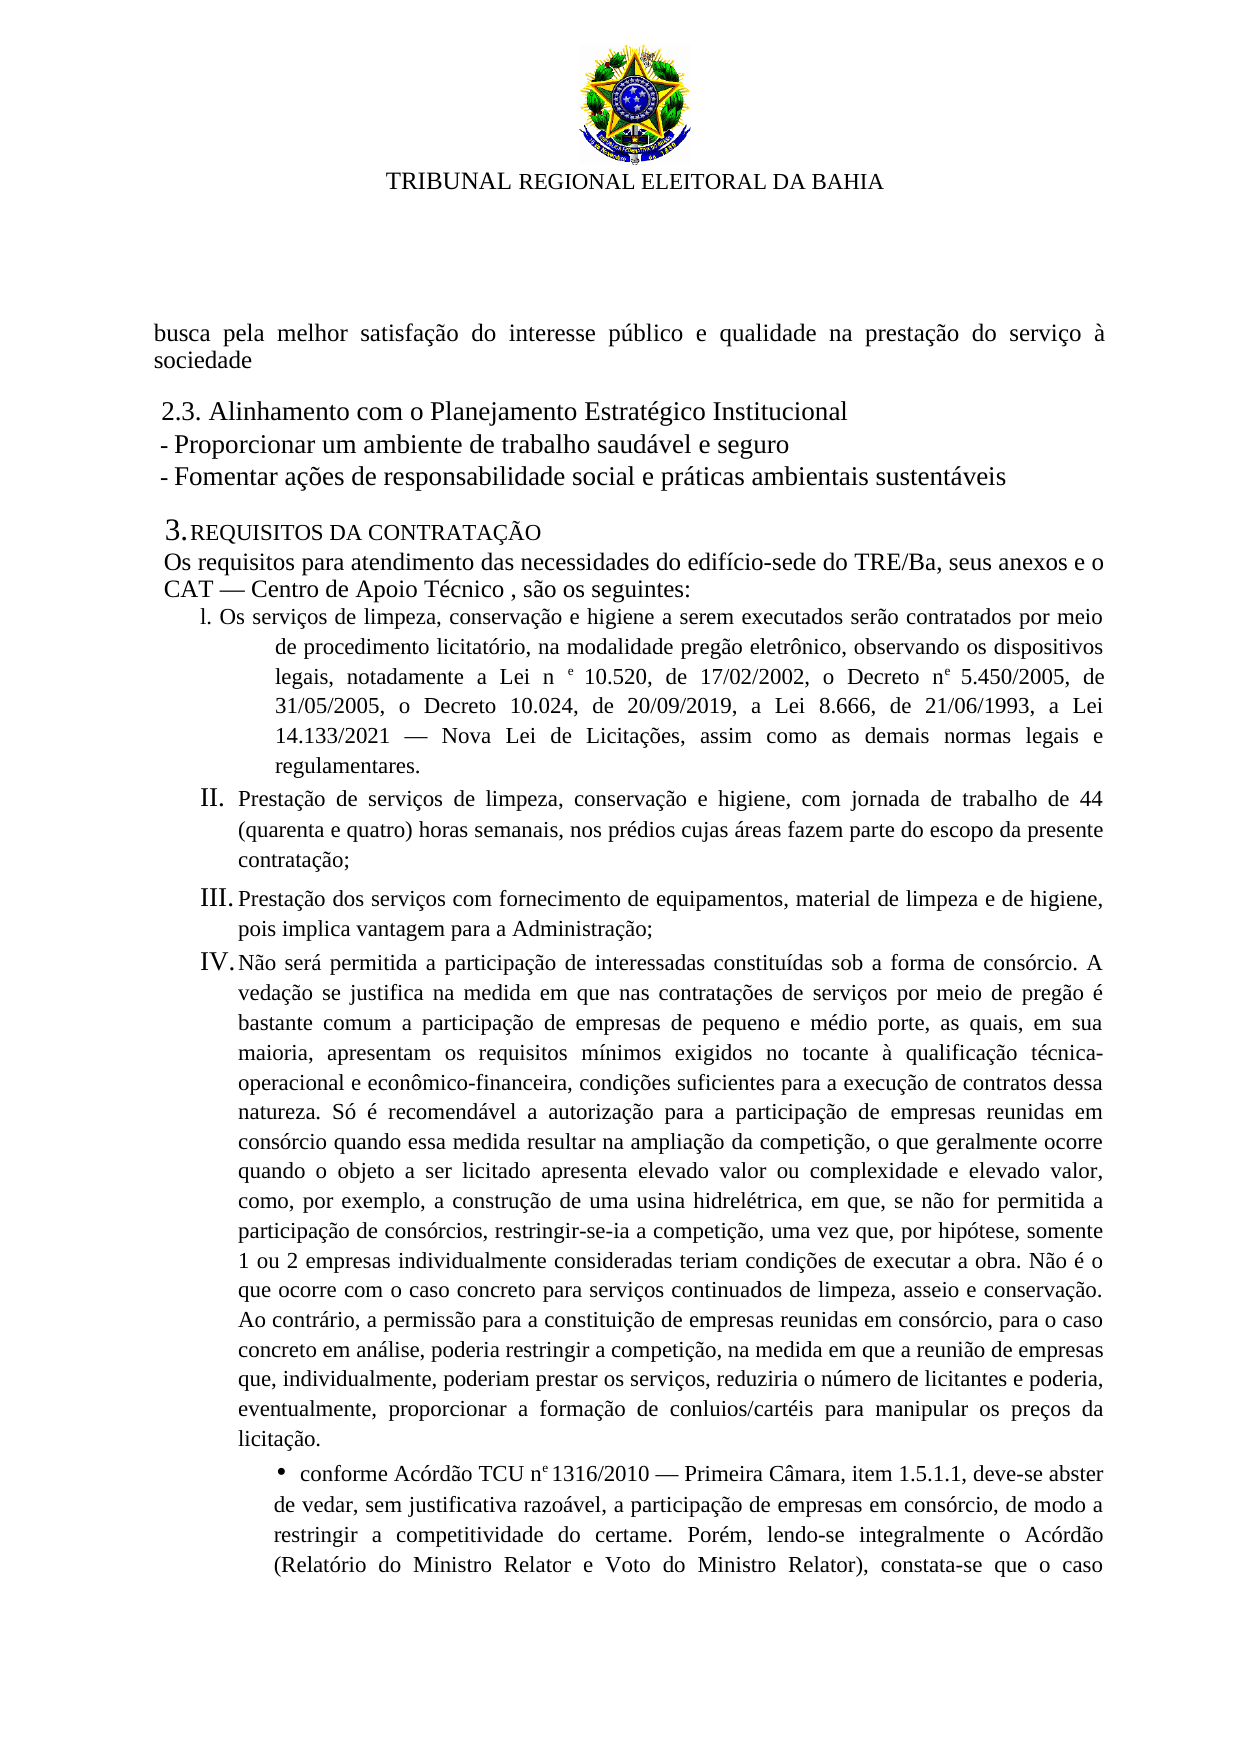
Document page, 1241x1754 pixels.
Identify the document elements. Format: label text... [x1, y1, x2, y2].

subtitle REQUISITOS DA CONTRATAÇÃO [164, 511, 1106, 547]
text Os requisitos para atendimento das necessidades do edifício-sede do TRE/Ba, seus anexos e o CAT — Centro de Apoio Técnico , são os seguintes: [163, 549, 1106, 603]
list Prestação dos serviços com fornecimento de equipamentos, material de limpeza e de higiene, pois implica vantagem para a Administração; [200, 881, 1105, 942]
picture [579, 44, 691, 165]
text l. Os serviços de limpeza, conservação e higiene a serem executados serão contratados por meio de procedimento licitatório, na modalidade pregão eletrônico, observando os dispositivos legais, notadamente a Lei n e 10.520, de 17/02/2002, o Decreto ne 5.450/2005, de 31/05/2005, o Decreto 10.024, de 20/09/2019, a Lei 8.666, de 21/06/1993, a Lei 14.133/2021 — Nova Lei de Licitações, assim como as demais normas legais e regulamentares. [200, 603, 1105, 778]
list Fomentar ações de responsabilidade social e práticas ambientais sustentáveis [160, 462, 1103, 491]
list Não será permitida a participação de interessadas constituídas sob a forma de consórcio. A vedação se justifica na medida em que nas contratações de serviços por meio de pregão é bastante comum a participação de empresas de pequeno e médio porte, as quais, em sua maioria, apresentam os requisitos mínimos exigidos no tocante à qualificação técnica-operacional e econômico-financeira, condições suficientes para a execução de contratos dessa natureza. Só é recomendável a autorização para a participação de empresas reunidas em consórcio quando essa medida resultar na ampliação da competição, o que geralmente ocorre quando o objeto a ser licitado apresenta elevado valor ou complexidade e elevado valor, como, por exemplo, a construção de uma usina hidrelétrica, em que, se não for permitida a participação de consórcios, restringir-se-ia a competição, uma vez que, por hipótese, somente 1 ou 2 empresas individualmente consideradas teriam condições de executar a obra. Não é o que ocorre com o caso concreto para serviços continuados de limpeza, asseio e conservação. Ao contrário, a permissão para a constituição de empresas reunidas em consórcio, para o caso concreto em análise, poderia restringir a competição, na medida em que a reunião de empresas que, individualmente, poderiam prestar os serviços, reduziria o número de licitantes e poderia, eventualmente, proporcionar a formação de conluios/cartéis para manipular os preços da licitação. [200, 945, 1105, 1451]
text 2.3. Alinhamento com o Planejamento Estratégico Institucional [161, 395, 1104, 426]
list Proporcionar um ambiente de trabalho saudável e seguro [160, 428, 1103, 460]
list Prestação de serviços de limpeza, conservação e higiene, com jornada de trabalho de 44 (quarenta e quatro) horas semanais, nos prédios cujas áreas fazem parte do escopo da presente contratação; [200, 781, 1105, 872]
